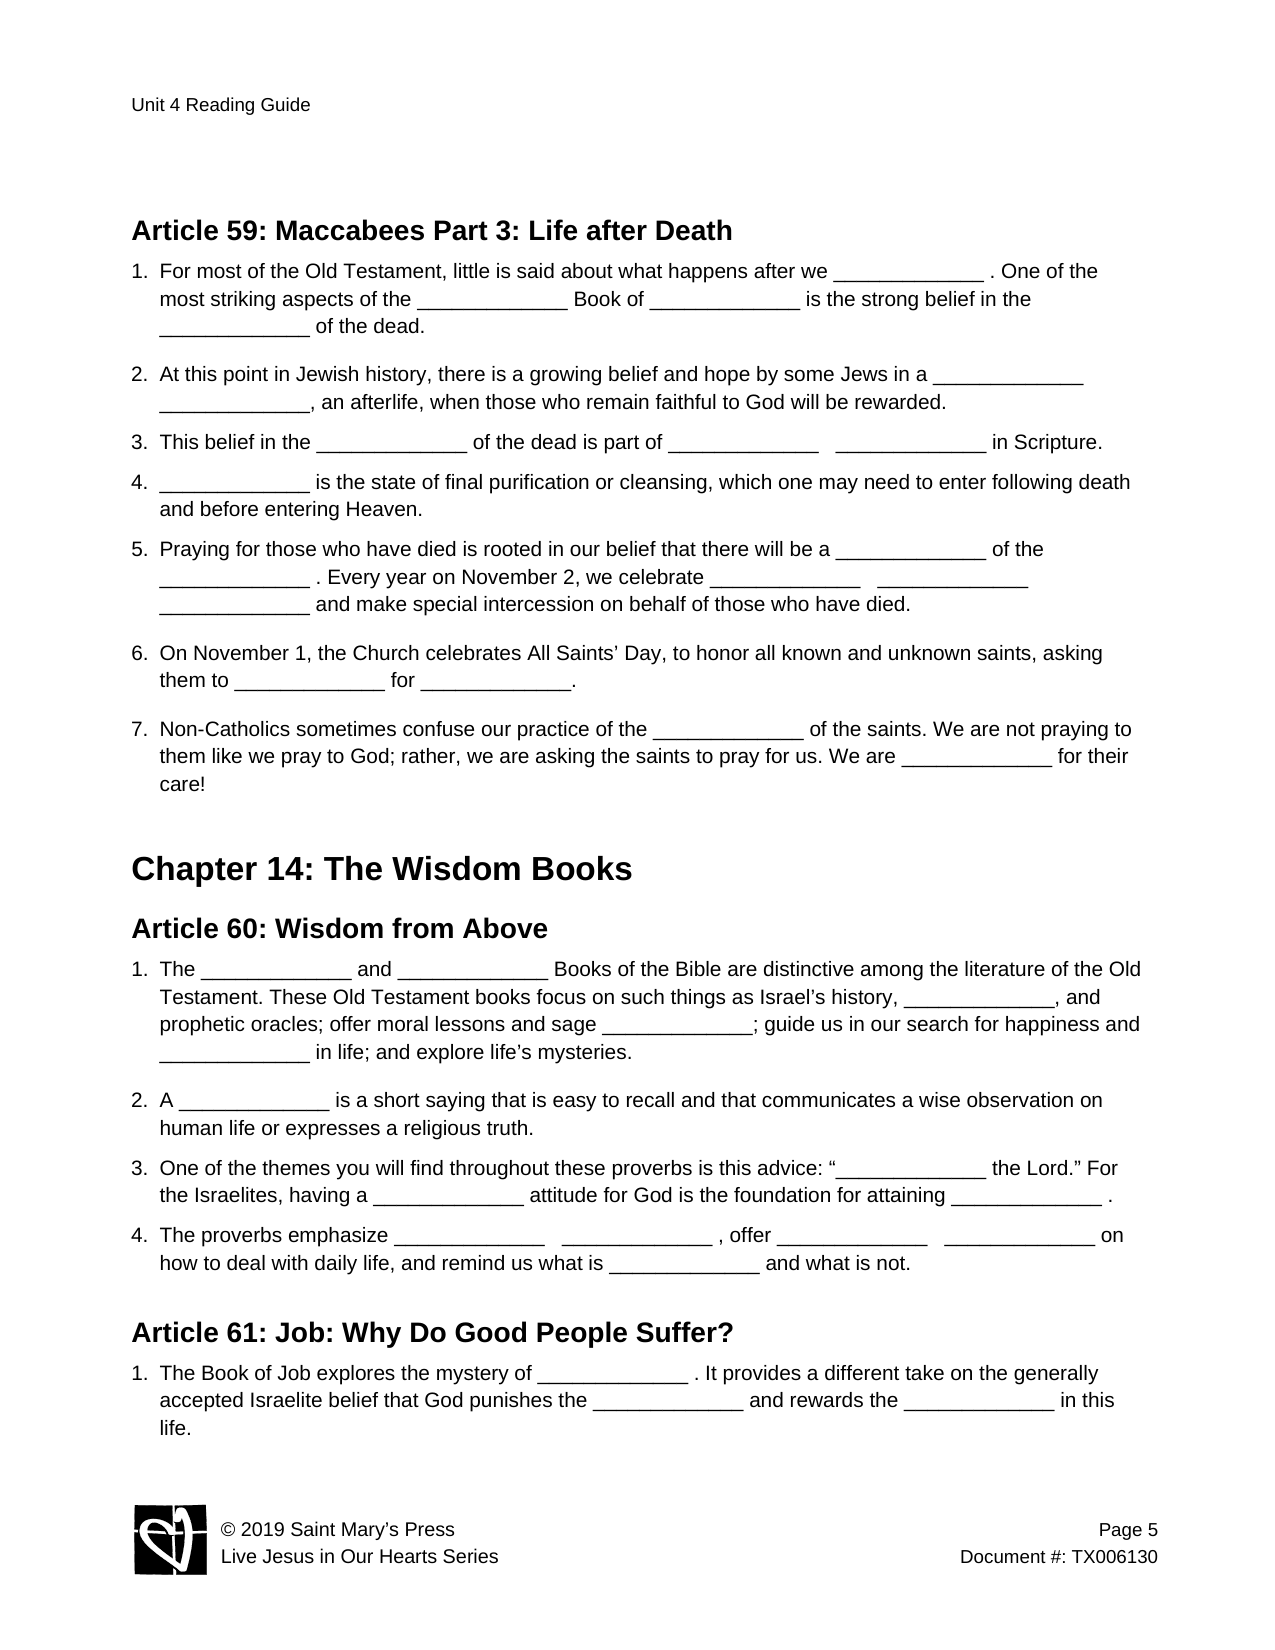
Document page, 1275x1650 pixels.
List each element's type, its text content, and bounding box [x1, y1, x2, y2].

list 3. One of the themes you will find throughout these proverbs is this advice: “_____________ the Lord.” For the Israelites, having a _____________ attitude for God is the foundation for attaining _____________ . [131, 1156, 1144, 1207]
text Chapter 14: The Wisdom Books [131, 849, 1144, 887]
list 7. Non-Catholics sometimes confuse our practice of the _____________ of the saints. We are not praying to them like we pray to God; rather, we are asking the saints to pray for us. We are _____________ for their care! [131, 716, 1144, 795]
list 2. At this point in Jewish history, there is a growing belief and hope by some Jews in a _____________ _____________, an afterlife, when those who remain faithful to God will be rewarded. [131, 362, 1144, 414]
list 1. The _____________ and _____________ Books of the Bible are distinctive among the literature of the Old Testament. These Old Testament books focus on such things as Israel’s history, _____________, and prophetic oracles; offer moral lessons and sage _____________; guide us in our search for happiness and _____________ in life; and explore life’s mysteries. [131, 957, 1144, 1064]
text Article 60: Wisdom from Above [131, 912, 1144, 945]
list 5. Praying for those who have died is rooted in our belief that there will be a _____________ of the _____________ . Every year on November 2, we celebrate _____________ _____________ _____________ and make special intercession on behalf of those who have died. [131, 537, 1144, 616]
list 2. A _____________ is a short saying that is easy to recall and that communicates a wise observation on human life or expresses a religious truth. [131, 1088, 1144, 1139]
list 4. _____________ is the state of final purification or cleansing, which one may need to enter following death and before entering Heaven. [131, 470, 1144, 521]
list 6. On November 1, the Church celebrates All Saints’ Day, to honor all known and unknown saints, asking them to _____________ for _____________. [131, 641, 1144, 692]
list 1. For most of the Old Testament, little is said about what happens after we _____________ . One of the most striking aspects of the _____________ Book of _____________ is the strong belief in the _____________ of the dead. [131, 259, 1144, 338]
list The Book of Job explores the mystery of _____________ . It provides a different take on the generally accepted Israelite belief that God punishes the _____________ and rewards the _____________ in this life. [131, 1360, 1144, 1439]
text Article 61: Job: Why Do Good People Suffer? [131, 1316, 1144, 1348]
list 3. This belief in the _____________ of the dead is part of _____________ _____________ in Scripture. [131, 430, 1144, 454]
list 4. The proverbs emphasize _____________ _____________ , offer _____________ _____________ on how to deal with daily life, and remind us what is _____________ and what is not. [131, 1223, 1144, 1274]
text Article 59: Maccabees Part 3: Life after Death [131, 214, 1144, 246]
